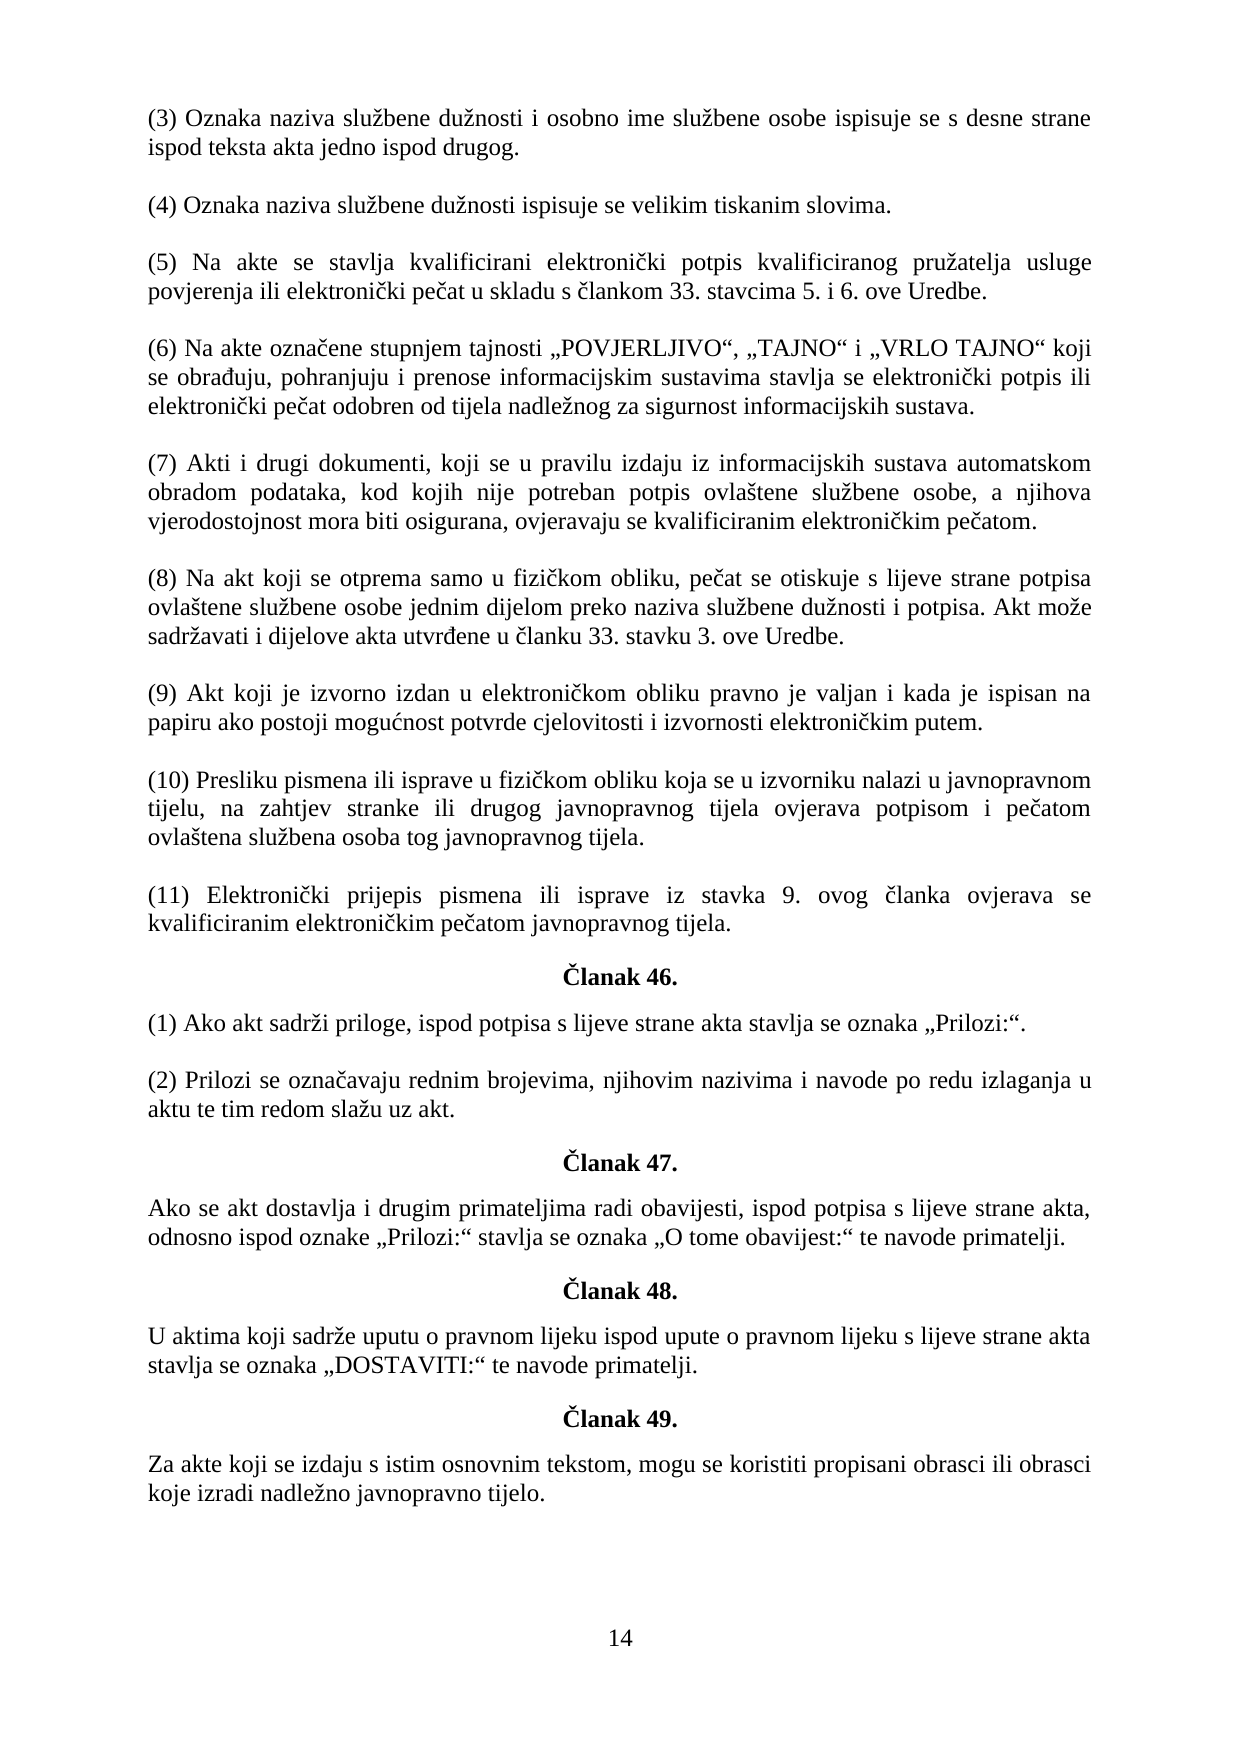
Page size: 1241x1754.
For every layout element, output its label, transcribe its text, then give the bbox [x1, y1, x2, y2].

text Ako se akt dostavlja i drugim primateljima radi obavijesti, ispod potpisa s lijeve strane akta, odnosno ispod oznake „Prilozi:“ stavlja se oznaka „O tome obavijest:“ te navode primatelji. [148, 1193, 1092, 1251]
text (6) Na akte označene stupnjem tajnosti „POVJERLJIVO“, „TAJNO“ i „VRLO TAJNO“ koji se obrađuju, pohranjuju i prenose informacijskim sustavima stavlja se elektronički potpis ili elektronički pečat odobren od tijela nadležnog za sigurnost informacijskih sustava. [148, 333, 1092, 420]
text (1) Ako akt sadrži priloge, ispod potpisa s lijeve strane akta stavlja se oznaka „Prilozi:“. [148, 1008, 1092, 1036]
text (9) Akt koji je izvorno izdan u elektroničkom obliku pravno je valjan i kada je ispisan na papiru ako postoji mogućnost potvrde cjelovitosti i izvornosti elektroničkim putem. [148, 678, 1092, 736]
text (5) Na akte se stavlja kvalificirani elektronički potpis kvalificiranog pružatelja usluge povjerenja ili elektronički pečat u skladu s člankom 33. stavcima 5. i 6. ove Uredbe. [148, 247, 1092, 305]
text (10) Presliku pismena ili isprave u fizičkom obliku koja se u izvorniku nalazi u javnopravnom tijelu, na zahtjev stranke ili drugog javnopravnog tijela ovjerava potpisom i pečatom ovlaštena službena osoba tog javnopravnog tijela. [148, 765, 1092, 851]
text (7) Akti i drugi dokumenti, koji se u pravilu izdaju iz informacijskih sustava automatskom obradom podataka, kod kojih nije potreban potpis ovlaštene službene osobe, a njihova vjerodostojnost mora biti osigurana, ovjeravaju se kvalificiranim elektroničkim pečatom. [148, 448, 1092, 535]
text (8) Na akt koji se otprema samo u fizičkom obliku, pečat se otiskuje s lijeve strane potpisa ovlaštene službene osobe jednim dijelom preko naziva službene dužnosti i potpisa. Akt može sadržavati i dijelove akta utvrđene u članku 33. stavku 3. ove Uredbe. [148, 563, 1092, 650]
text Članak 46. [148, 962, 1092, 991]
text Članak 48. [148, 1276, 1092, 1304]
text Članak 49. [148, 1404, 1092, 1432]
text (2) Prilozi se označavaju rednim brojevima, njihovim nazivima i navode po redu izlaganja u aktu te tim redom slažu uz akt. [148, 1065, 1092, 1123]
text (3) Oznaka naziva službene dužnosti i osobno ime službene osobe ispisuje se s desne strane ispod teksta akta jedno ispod drugog. [148, 103, 1092, 161]
text Članak 47. [148, 1148, 1092, 1176]
text (4) Oznaka naziva službene dužnosti ispisuje se velikim tiskanim slovima. [148, 190, 1092, 218]
text (11) Elektronički prijepis pismena ili isprave iz stavka 9. ovog članka ovjerava se kvalificiranim elektroničkim pečatom javnopravnog tijela. [148, 880, 1092, 937]
text Za akte koji se izdaju s istim osnovnim tekstom, mogu se koristiti propisani obrasci ili obrasci koje izradi nadležno javnopravno tijelo. [148, 1449, 1092, 1507]
text U aktima koji sadrže uputu o pravnom lijeku ispod upute o pravnom lijeku s lijeve strane akta stavlja se oznaka „DOSTAVITI:“ te navode primatelji. [148, 1321, 1092, 1379]
